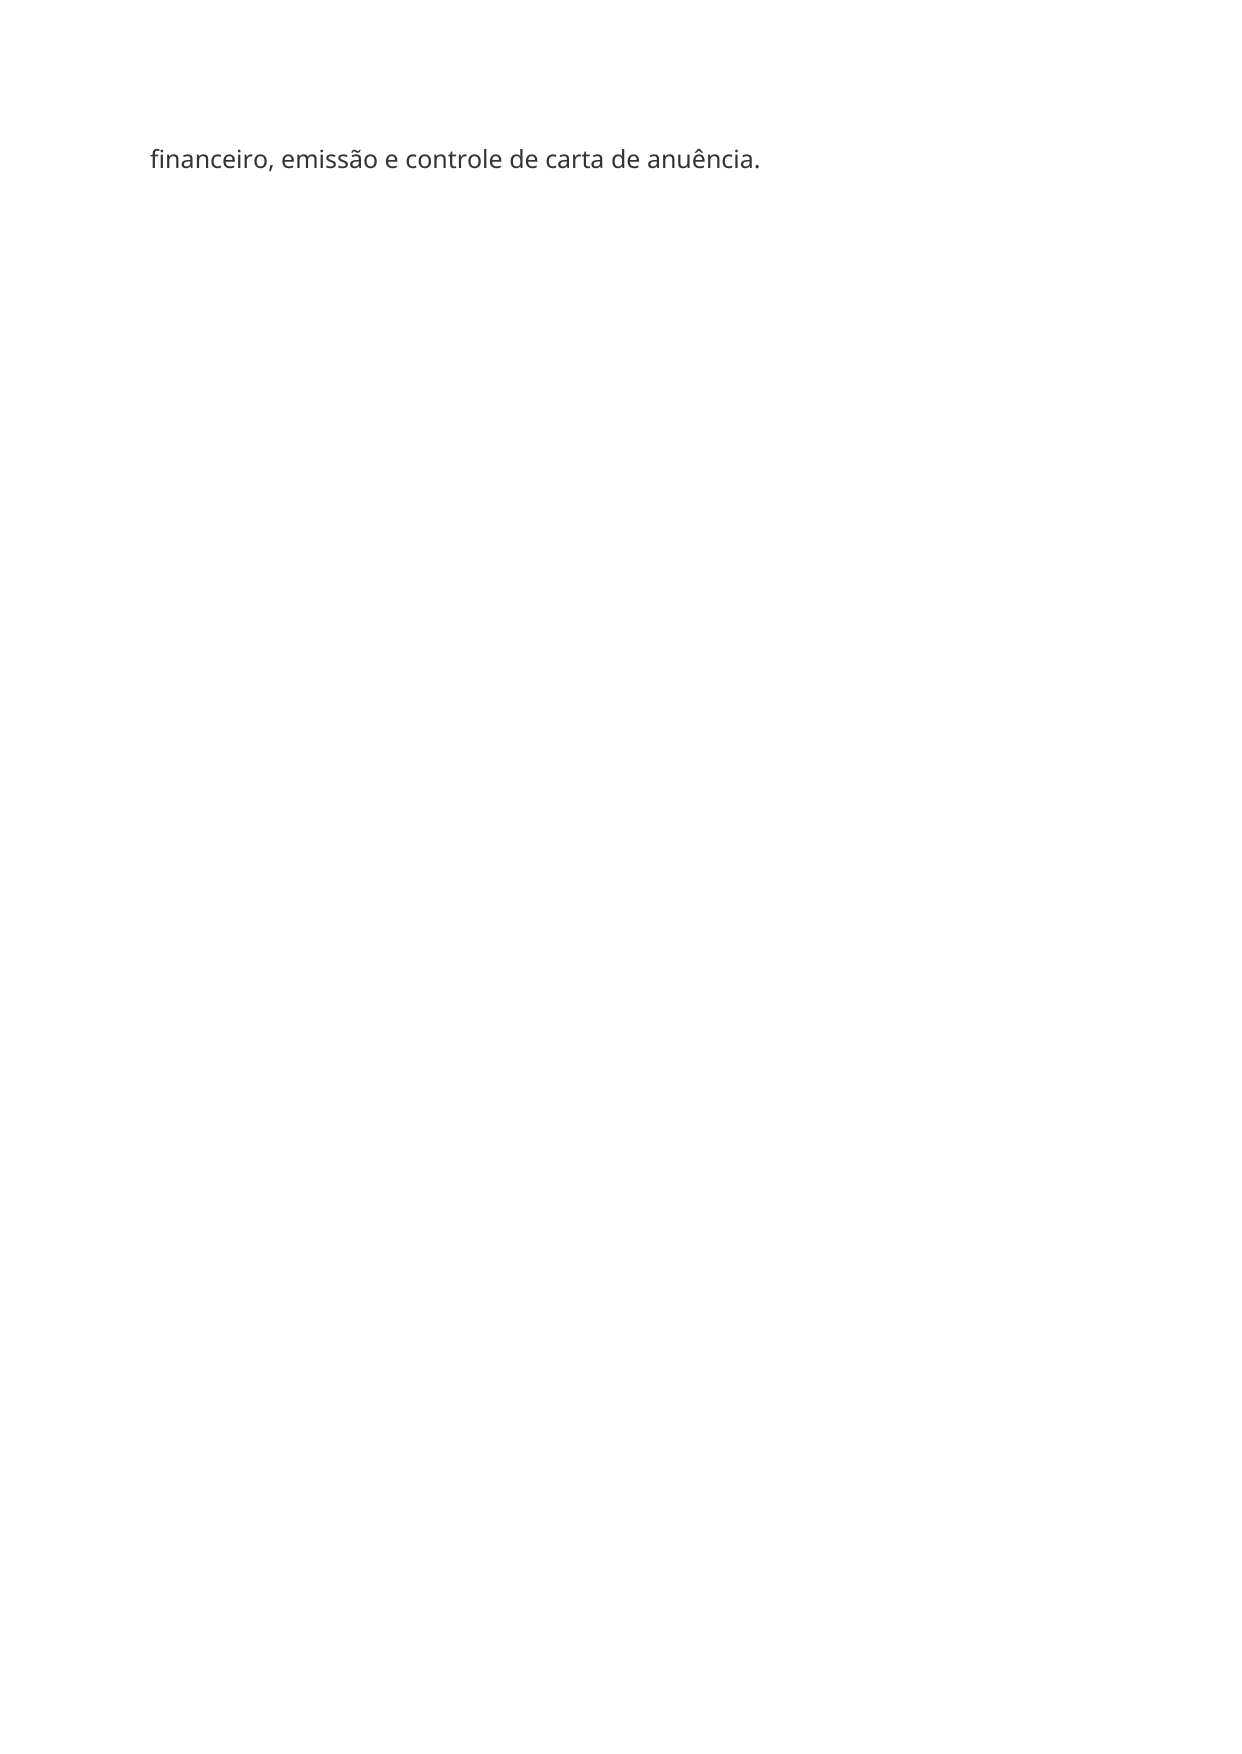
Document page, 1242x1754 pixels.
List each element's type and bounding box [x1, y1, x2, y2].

text [150, 142, 1082, 176]
